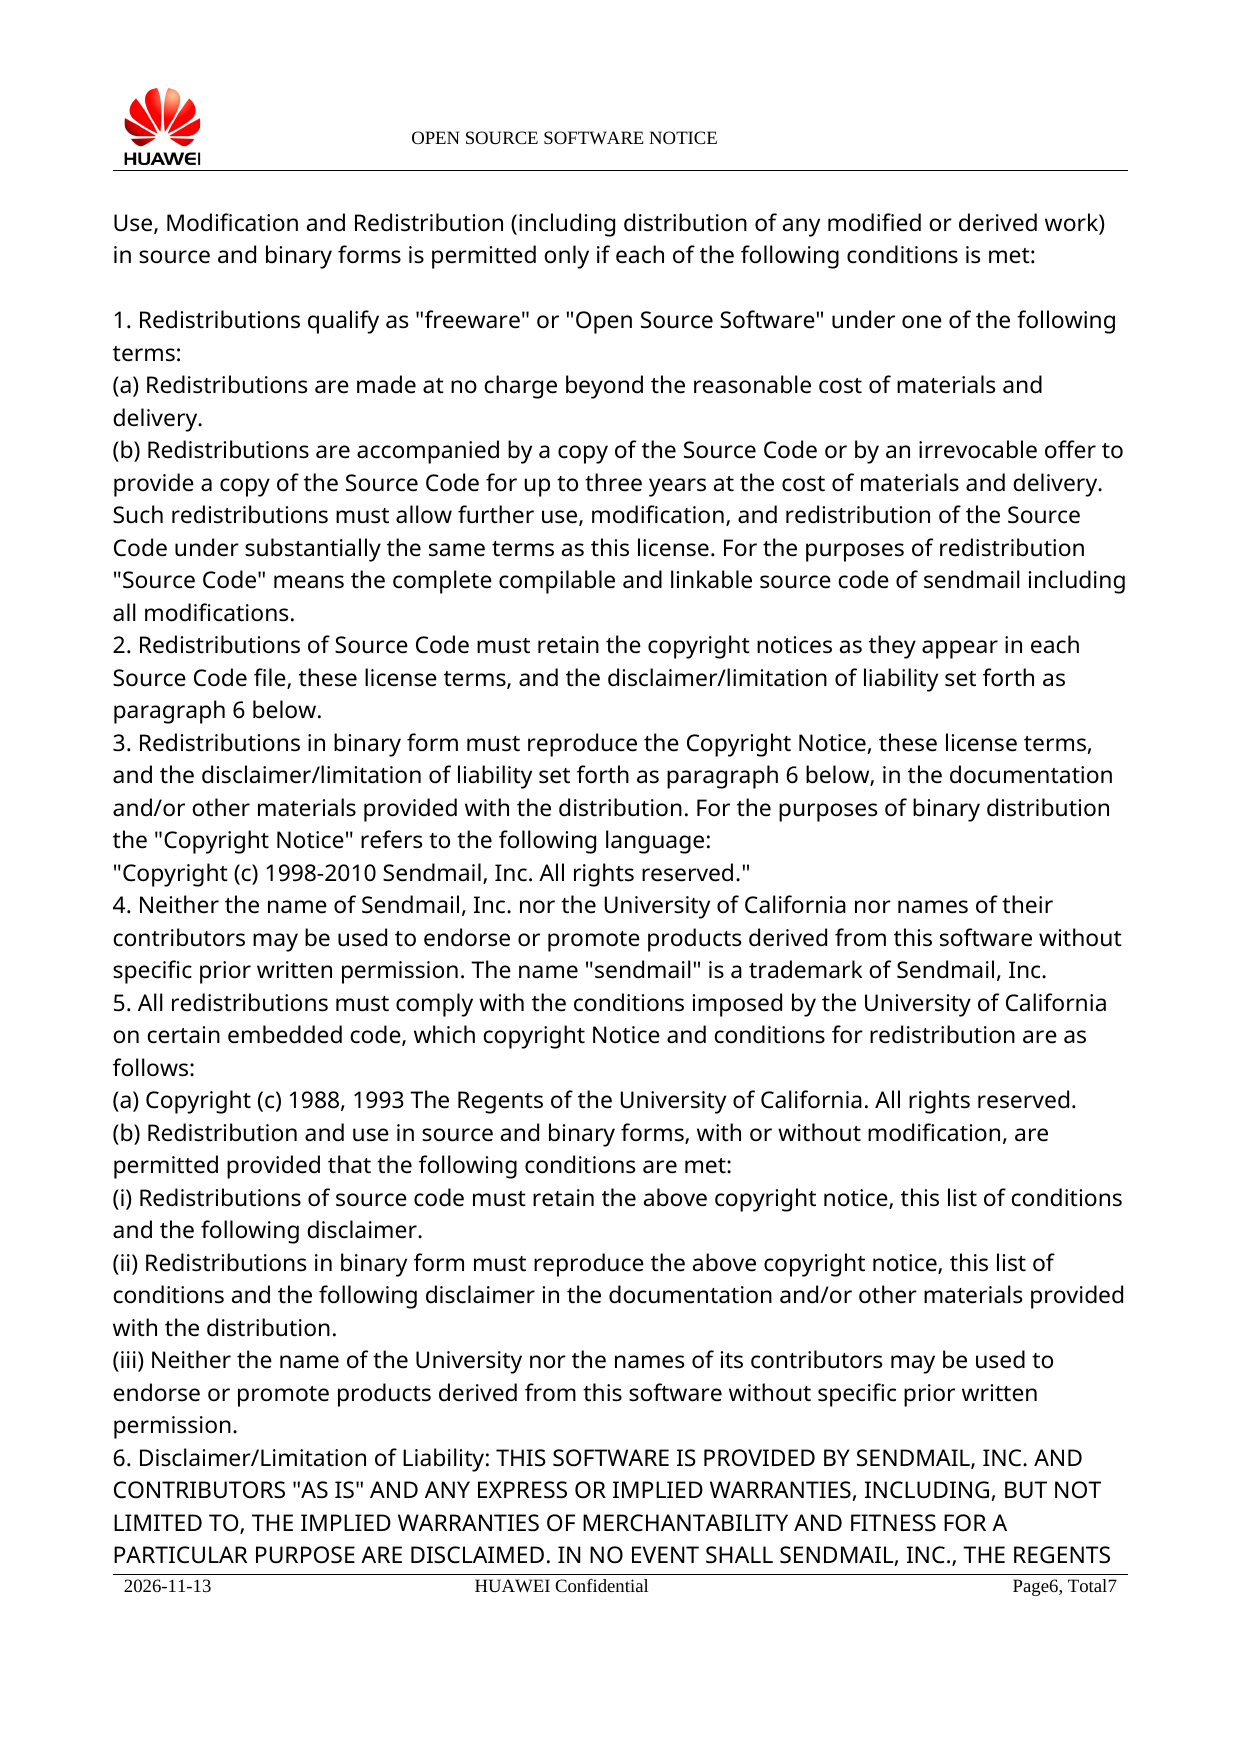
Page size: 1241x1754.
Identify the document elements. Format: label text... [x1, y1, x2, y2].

text 5. All redistributions must comply with the conditions imposed by the University of California on certain embedded code, which copyright Notice and conditions for redistribution are as follows: [112, 986, 1128, 1084]
text "Copyright (c) 1998-2010 Sendmail, Inc. All rights reserved." [112, 856, 1128, 889]
text (iii) Neither the name of the University nor the names of its contributors may be used to endorse or promote products derived from this software without specific prior written permission. [112, 1344, 1128, 1441]
text (ii) Redistributions in binary form must reproduce the above copyright notice, this list of conditions and the following disclaimer in the documentation and/or other materials provided with the distribution. [112, 1246, 1128, 1344]
text 1. Redistributions qualify as "freeware" or "Open Source Software" under one of the following terms: [112, 304, 1128, 369]
text Use, Modification and Redistribution (including distribution of any modified or derived work) in source and binary forms is permitted only if each of the following conditions is met: [112, 206, 1128, 271]
text 2. Redistributions of Source Code must retain the copyright notices as they appear in each Source Code file, these license terms, and the disclaimer/limitation of liability set forth as paragraph 6 below. [112, 629, 1128, 726]
text 4. Neither the name of Sendmail, Inc. nor the University of California nor names of their contributors may be used to endorse or promote products derived from this software without specific prior written permission. The name "sendmail" is a trademark of Sendmail, Inc. [112, 889, 1128, 986]
text (a) Copyright (c) 1988, 1993 The Regents of the University of California. All rights reserved. [112, 1084, 1128, 1116]
text (b) Redistribution and use in source and binary forms, with or without modification, are permitted provided that the following conditions are met: [112, 1116, 1128, 1181]
text (i) Redistributions of source code must retain the above copyright notice, this list of conditions and the following disclaimer. [112, 1181, 1128, 1246]
text 3. Redistributions in binary form must reproduce the Copyright Notice, these license terms, and the disclaimer/limitation of liability set forth as paragraph 6 below, in the documentation and/or other materials provided with the distribution. For the purposes of binary distribution the "Copyright Notice" refers to the following language: [112, 726, 1128, 856]
picture [124, 88, 201, 165]
text (a) Redistributions are made at no charge beyond the reasonable cost of materials and delivery. [112, 369, 1128, 434]
text (b) Redistributions are accompanied by a copy of the Source Code or by an irrevocable offer to provide a copy of the Source Code for up to three years at the cost of materials and delivery. Such redistributions must allow further use, modification, and redistribution of the Source Code under substantially the same terms as this license. For the purposes of redistribution "Source Code" means the complete compilable and linkable source code of sendmail including all modifications. [112, 434, 1128, 629]
